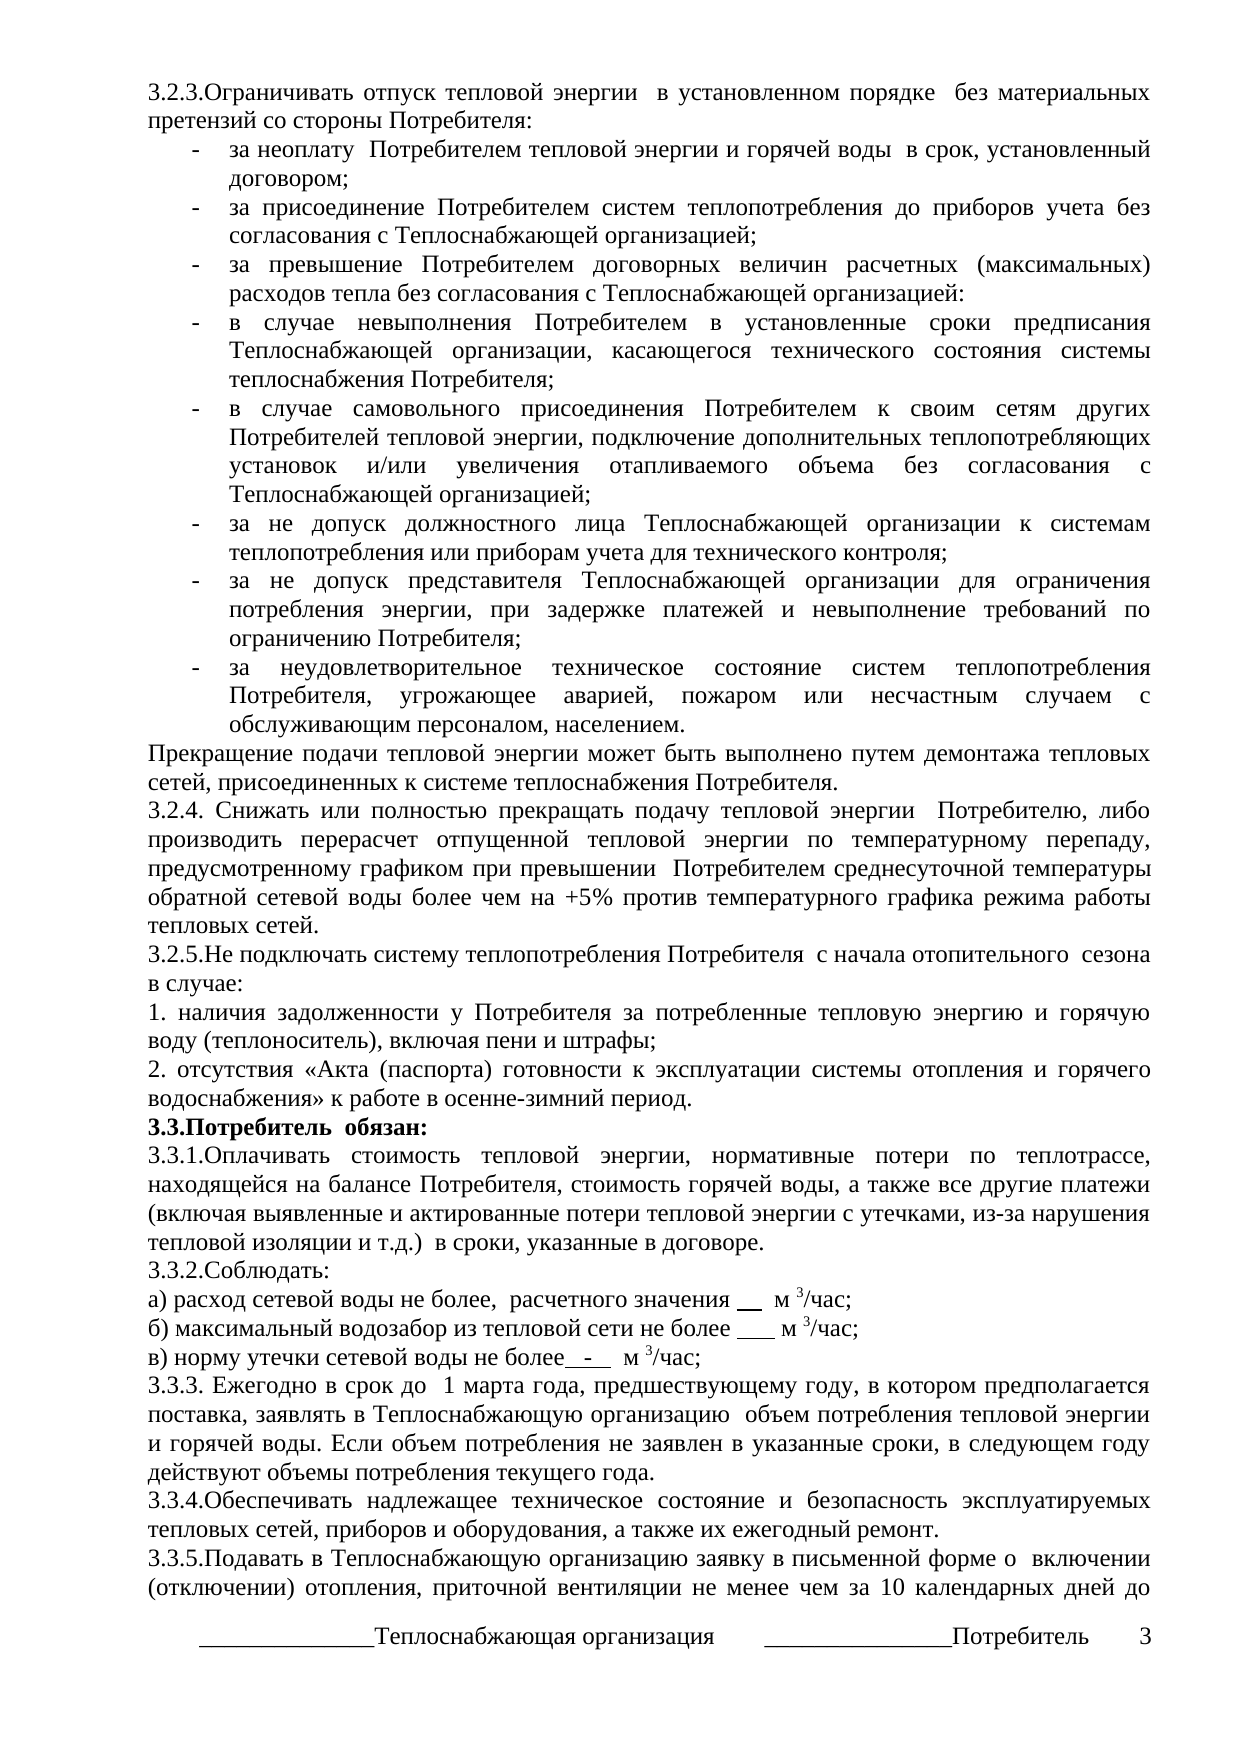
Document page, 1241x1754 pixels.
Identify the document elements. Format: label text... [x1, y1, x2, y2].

list за не допуск должностного лица Теплоснабжающей организации к системам теплопотребления или приборам учета для технического контроля; [191, 508, 1152, 566]
list за неудовлетворительное техническое состояние систем теплопотребления Потребителя, угрожающее аварией, пожаром или несчастным случаем с обслуживающим персоналом, населением. [191, 652, 1152, 738]
list за не допуск представителя Теплоснабжающей организации для ограничения потребления энергии, при задержке платежей и невыполнение требований по ограничению Потребителя; [191, 566, 1152, 652]
text в) норму утечки сетевой воды не более - м 3/час; [148, 1342, 1152, 1371]
text 3.3.4.Обеспечивать надлежащее техническое состояние и безопасность эксплуатируемых тепловых сетей, приборов и оборудования, а также их ежегодный ремонт. [148, 1486, 1152, 1543]
list за присоединение Потребителем систем теплопотребления до приборов учета без согласования с Теплоснабжающей организацией; [191, 192, 1152, 249]
text 3.2.3.Ограничивать отпуск тепловой энергии в установленном порядке без материальных претензий со стороны Потребителя: [148, 77, 1152, 134]
text а) расход сетевой воды не более, расчетного значения м 3/час; [148, 1284, 1152, 1313]
text 3.2.4. Снижать или полностью прекращать подачу тепловой энергии Потребителю, либо производить перерасчет отпущенной тепловой энергии по температурному перепаду, предусмотренному графиком при превышении Потребителем среднесуточной температуры обратной сетевой воды более чем на +5% против температурного графика режима работы тепловых сетей. [148, 796, 1152, 939]
text 3.3.2.Соблюдать: [148, 1256, 1152, 1284]
text 2. отсутствия «Акта (паспорта) готовности к эксплуатации системы отопления и горячего водоснабжения» к работе в осенне-зимний период. [148, 1054, 1152, 1112]
list в случае невыполнения Потребителем в установленные сроки предписания Теплоснабжающей организации, касающегося технического состояния системы теплоснабжения Потребителя; [191, 307, 1152, 393]
text 3.2.5.Не подключать систему теплопотребления Потребителя с начала отопительного сезона в случае: [148, 939, 1152, 997]
list за превышение Потребителем договорных величин расчетных (максимальных) расходов тепла без согласования с Теплоснабжающей организацией: [191, 249, 1152, 307]
text 3.3.1.Оплачивать стоимость тепловой энергии, нормативные потери по теплотрассе, находящейся на балансе Потребителя, стоимость горячей воды, а также все другие платежи (включая выявленные и актированные потери тепловой энергии с утечками, из-за нарушения тепловой изоляции и т.д.) в сроки, указанные в договоре. [148, 1141, 1152, 1256]
text 3.3.3. Ежегодно в срок до 1 марта года, предшествующему году, в котором предполагается поставка, заявлять в Теплоснабжающую организацию объем потребления тепловой энергии и горячей воды. Если объем потребления не заявлен в указанные сроки, в следующем году действуют объемы потребления текущего года. [148, 1371, 1152, 1486]
text 1. наличия задолженности у Потребителя за потребленные тепловую энергию и горячую воду (теплоноситель), включая пени и штрафы; [148, 997, 1152, 1054]
text б) максимальный водозабор из тепловой сети не более м 3/час; [148, 1313, 1152, 1342]
list в случае самовольного присоединения Потребителем к своим сетям других Потребителей тепловой энергии, подключение дополнительных теплопотребляющих установок и/или увеличения отапливаемого объема без согласования с Теплоснабжающей организацией; [191, 393, 1152, 508]
text Прекращение подачи тепловой энергии может быть выполнено путем демонтажа тепловых сетей, присоединенных к системе теплоснабжения Потребителя. [148, 738, 1152, 796]
text 3.3.Потребитель обязан: [148, 1112, 1152, 1141]
list за неоплату Потребителем тепловой энергии и горячей воды в срок, установленный договором; [191, 134, 1152, 192]
